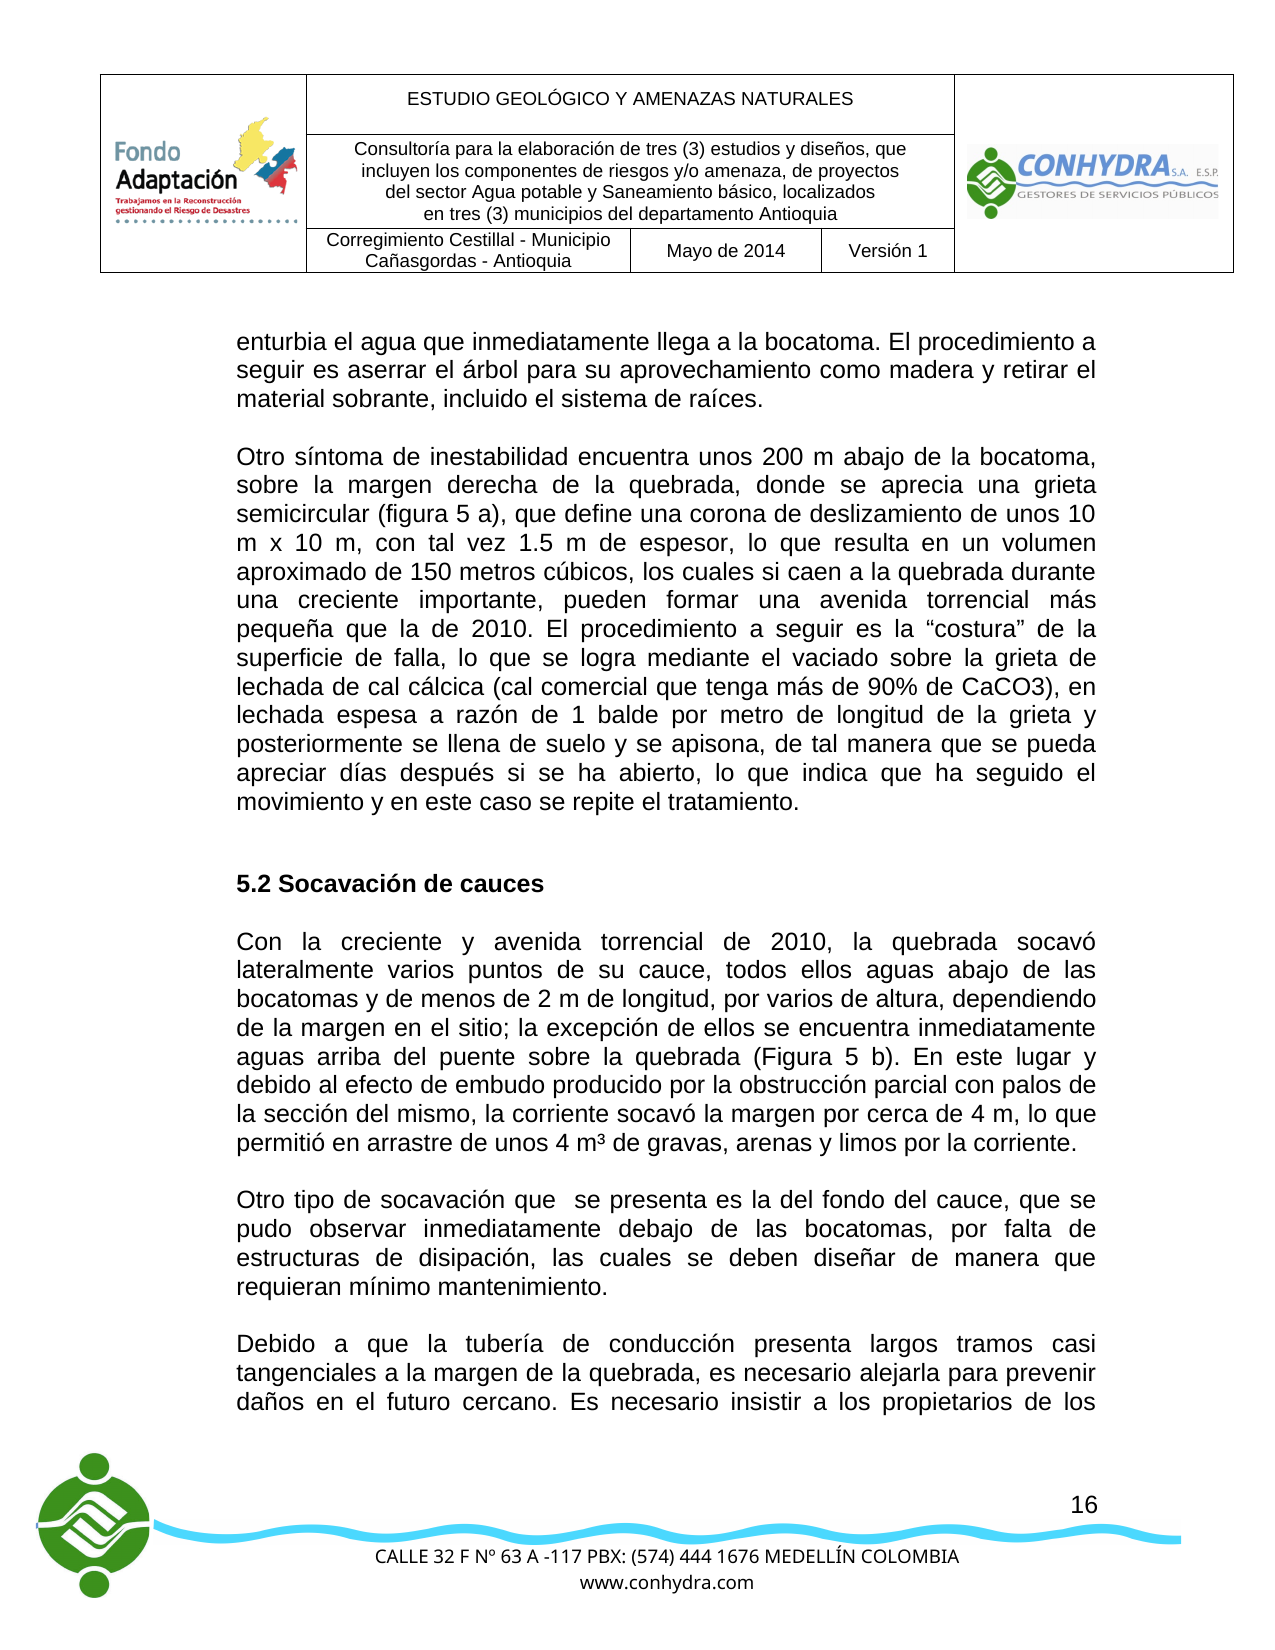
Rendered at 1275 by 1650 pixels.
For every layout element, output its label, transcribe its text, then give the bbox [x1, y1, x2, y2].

picture [115, 111, 298, 224]
text Otro síntoma de inestabilidad encuentra unos 200 m abajo de la bocatoma, sobre la margen derecha de la quebrada, donde se aprecia una grieta semicircular (figura 5 a), que define una corona de deslizamiento de unos 10 m x 10 m, con tal vez 1.5 m de espesor, lo que resulta en un volumen aproximado de 150 metros cúbicos, los cuales si caen a la quebrada durante una creciente importante, pueden formar una avenida torrencial más pequeña que la de 2010. El procedimiento a seguir es la “costura” de la superficie de falla, lo que se logra mediante el vaciado sobre la grieta de lechada de cal cálcica (cal comercial que tenga más de 90% de CaCO3), en lechada espesa a razón de 1 balde por metro de longitud de la grieta y posteriormente se llena de suelo y se apisona, de tal manera que se pueda apreciar días después si se ha abierto, lo que indica que ha seguido el movimiento y en este caso se repite el tratamiento. [236, 442, 1098, 815]
text 5.2 Socavación de cauces [236, 869, 1098, 898]
picture [967, 144, 1219, 219]
picture [35, 1447, 150, 1598]
picture [153, 1519, 1182, 1545]
text Otro tipo de socavación que se presenta es la del fondo del cauce, que se pudo observar inmediatamente debajo de las bocatomas, por falta de estructuras de disipación, las cuales se deben diseñar de manera que requieran mínimo mantenimiento. [236, 1185, 1098, 1300]
text Con la creciente y avenida torrencial de 2010, la quebrada socavó lateralmente varios puntos de su cauce, todos ellos aguas abajo de las bocatomas y de menos de 2 m de longitud, por varios de altura, dependiendo de la margen en el sitio; la excepción de ellos se encuentra inmediatamente aguas arriba del puente sobre la quebrada (Figura 5 b). En este lugar y debido al efecto de embudo producido por la obstrucción parcial con palos de la sección del mismo, la corriente socavó la margen por cerca de 4 m, lo que permitió en arrastre de unos 4 m³ de gravas, arenas y limos por la corriente. [236, 927, 1098, 1157]
